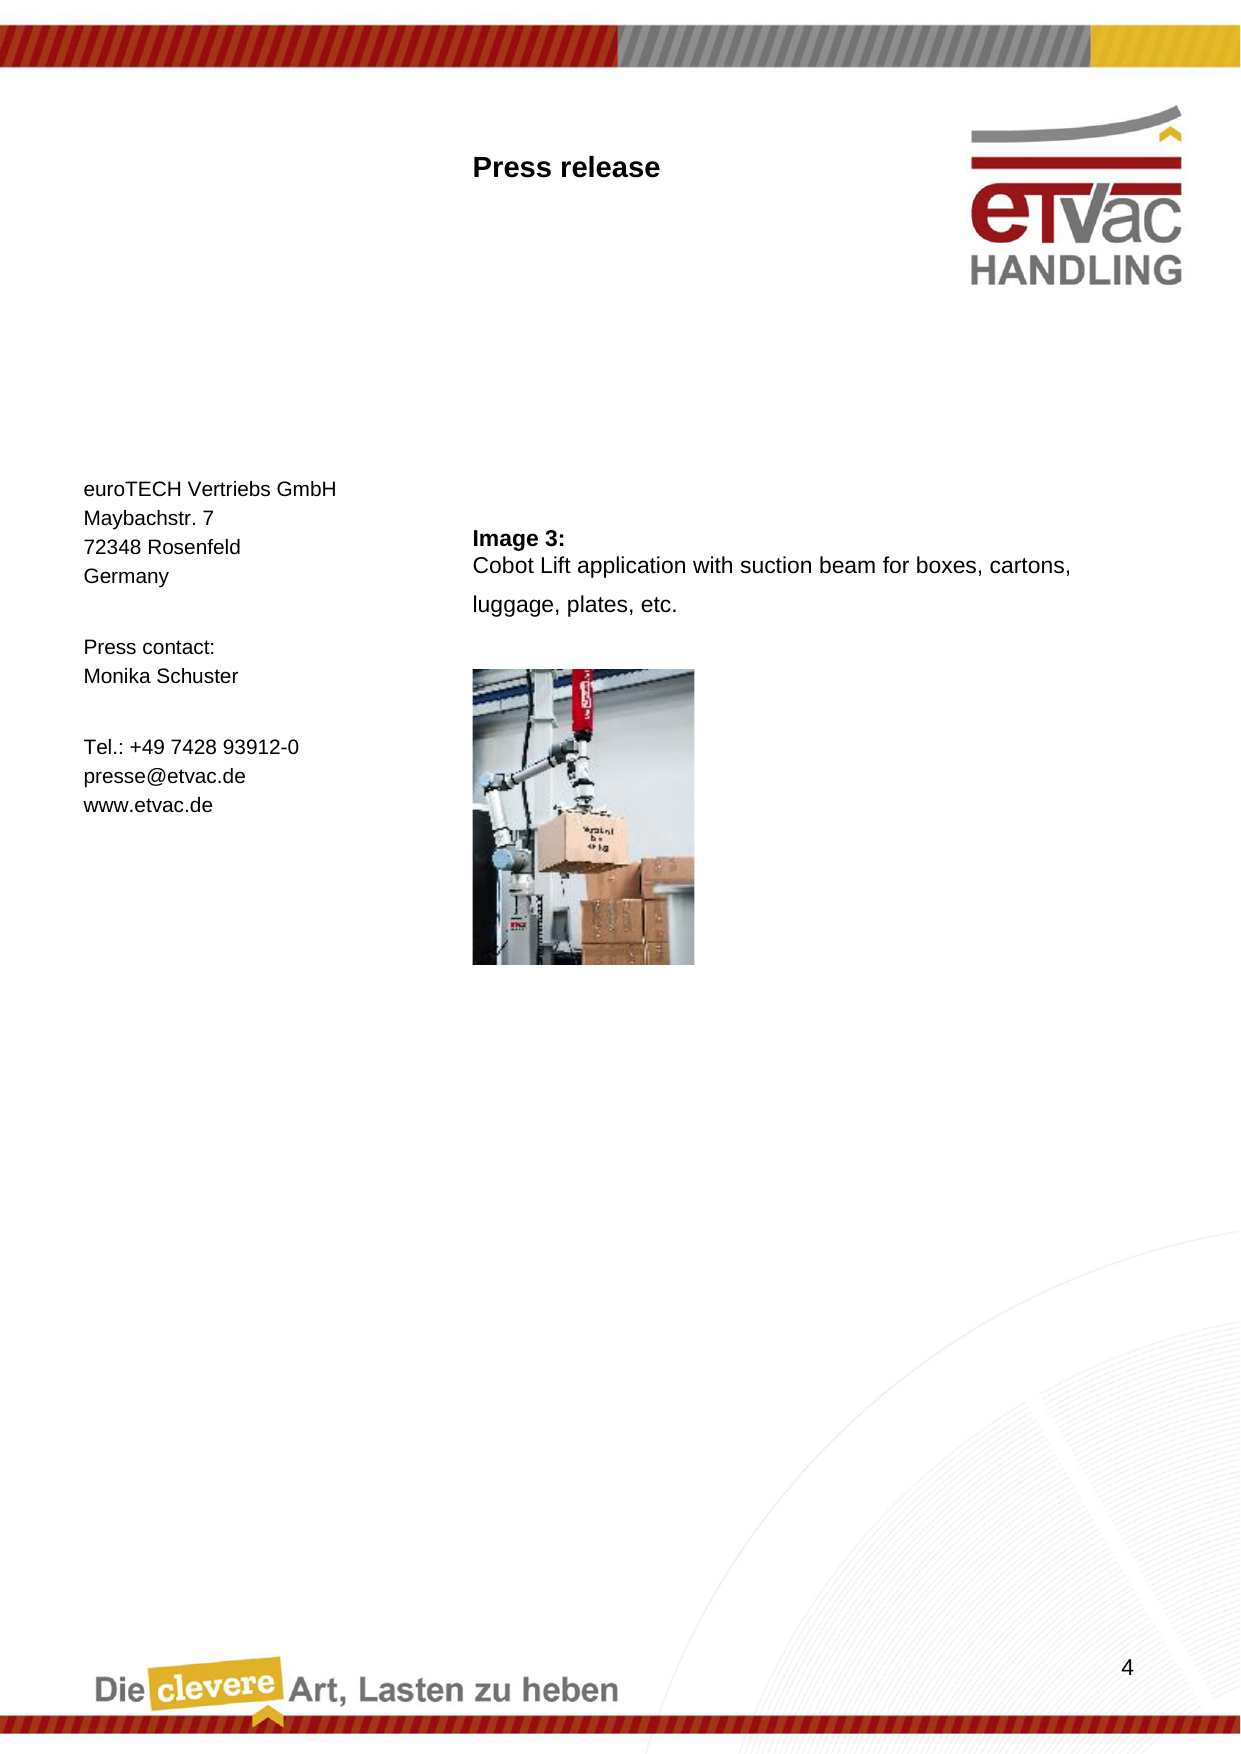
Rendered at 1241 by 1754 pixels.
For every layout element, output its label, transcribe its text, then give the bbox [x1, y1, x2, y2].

text Image 3: [472, 525, 1134, 552]
picture [0, 0, 1241, 1754]
text Cobot Lift application with suction beam for boxes, cartons, luggage, plates, etc. [472, 552, 1138, 617]
